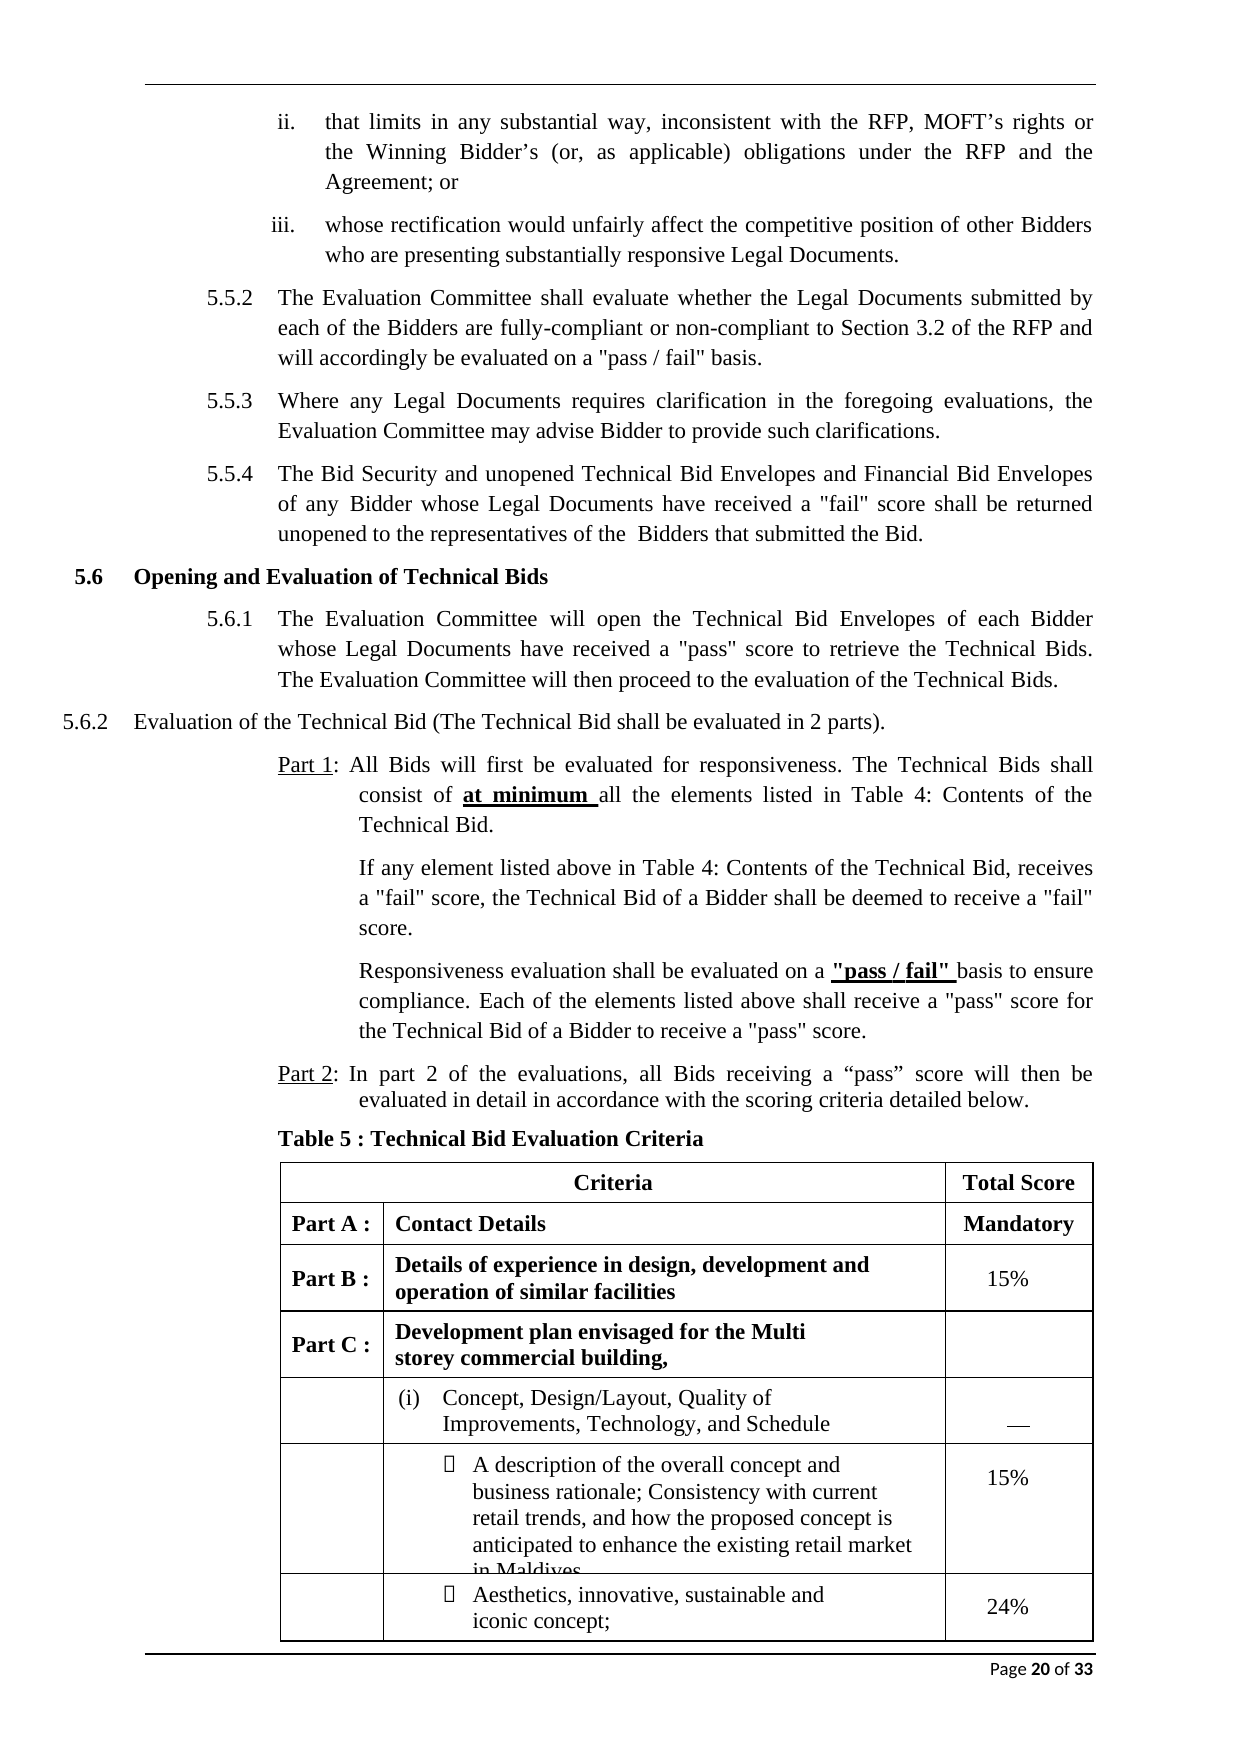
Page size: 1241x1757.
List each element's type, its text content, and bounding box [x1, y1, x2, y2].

subtitle Table 5 : Technical Bid Evaluation Criteria [278, 1125, 1109, 1152]
list that limits in any substantial way, inconsistent with the RFP, MOFT’s rights or the Winning Bidder’s (or, as applicable) obligations under the RFP and the Agreement; or [277, 108, 1093, 195]
list Evaluation of the Technical Bid (The Technical Bid shall be evaluated in 2 parts). [62, 708, 1109, 735]
table_cell Mandatory [946, 1203, 1092, 1244]
table_cell Part A : [281, 1203, 383, 1244]
table_cell [946, 1378, 1092, 1443]
table_cell A description of the overall concept and business rationale; Consistency with current retail trends, and how the proposed concept is anticipated to enhance the existing retail market in Maldives [384, 1444, 945, 1572]
table_cell [281, 1378, 383, 1443]
table_cell Contact Details [384, 1203, 945, 1244]
table_header Criteria [281, 1163, 945, 1202]
subtitle Opening and Evaluation of Technical Bids [74, 563, 1109, 589]
table_cell 15% [946, 1444, 1092, 1572]
text Part 2: In part 2 of the evaluations, all Bids receiving a “pass” score will then be evaluated in detail in accordance with the scoring criteria detailed below. [278, 1060, 1093, 1112]
list whose rectification would unfairly affect the competitive position of other Bidders who are presenting substantially responsive Legal Documents. [271, 211, 1092, 267]
table_header Total Score [946, 1163, 1092, 1202]
table_cell 15% [946, 1245, 1092, 1310]
table_cell Development plan envisaged for the Multi storey commercial building, [384, 1312, 945, 1377]
table_cell Aesthetics, innovative, sustainable and iconic concept; [384, 1574, 945, 1640]
table_cell [946, 1312, 1092, 1377]
text Part 1: All Bids will first be evaluated for responsiveness. The Technical Bids shall consist of at minimum all the elements listed in Table 4: Contents of the Technical Bid. [278, 751, 1093, 838]
list The Bid Security and unopened Technical Bid Envelopes and Financial Bid Envelopes of any Bidder whose Legal Documents have received a "fail" score shall be returned unopened to the representatives of the Bidders that submitted the Bid. [207, 460, 1093, 546]
list Where any Legal Documents requires clarification in the foregoing evaluations, the Evaluation Committee may advise Bidder to provide such clarifications. [207, 387, 1093, 443]
list The Evaluation Committee will open the Technical Bid Envelopes of each Bidder whose Legal Documents have received a "pass" score to retrieve the Technical Bids. The Evaluation Committee will then proceed to the evaluation of the Technical Bids. [207, 605, 1093, 692]
text Responsiveness evaluation shall be evaluated on a "pass / fail" basis to ensure compliance. Each of the elements listed above shall receive a "pass" score for the Technical Bid of a Bidder to receive a "pass" score. [359, 957, 1093, 1043]
table_cell (i) Concept, Design/Layout, Quality of Improvements, Technology, and Schedule [384, 1378, 945, 1443]
text If any element listed above in Table 4: Contents of the Technical Bid, receives a "fail" score, the Technical Bid of a Bidder shall be deemed to receive a "fail" score. [359, 854, 1093, 941]
table_cell Part B : [281, 1245, 383, 1310]
table_cell 24% [946, 1574, 1092, 1640]
table_cell [281, 1444, 383, 1572]
table_cell Details of experience in design, development and operation of similar facilities [384, 1245, 945, 1310]
table_cell [281, 1574, 383, 1640]
table_cell Part C : [281, 1312, 383, 1377]
list The Evaluation Committee shall evaluate whether the Legal Documents submitted by each of the Bidders are fully-compliant or non-compliant to Section 3.2 of the RFP and will accordingly be evaluated on a "pass / fail" basis. [207, 284, 1093, 371]
